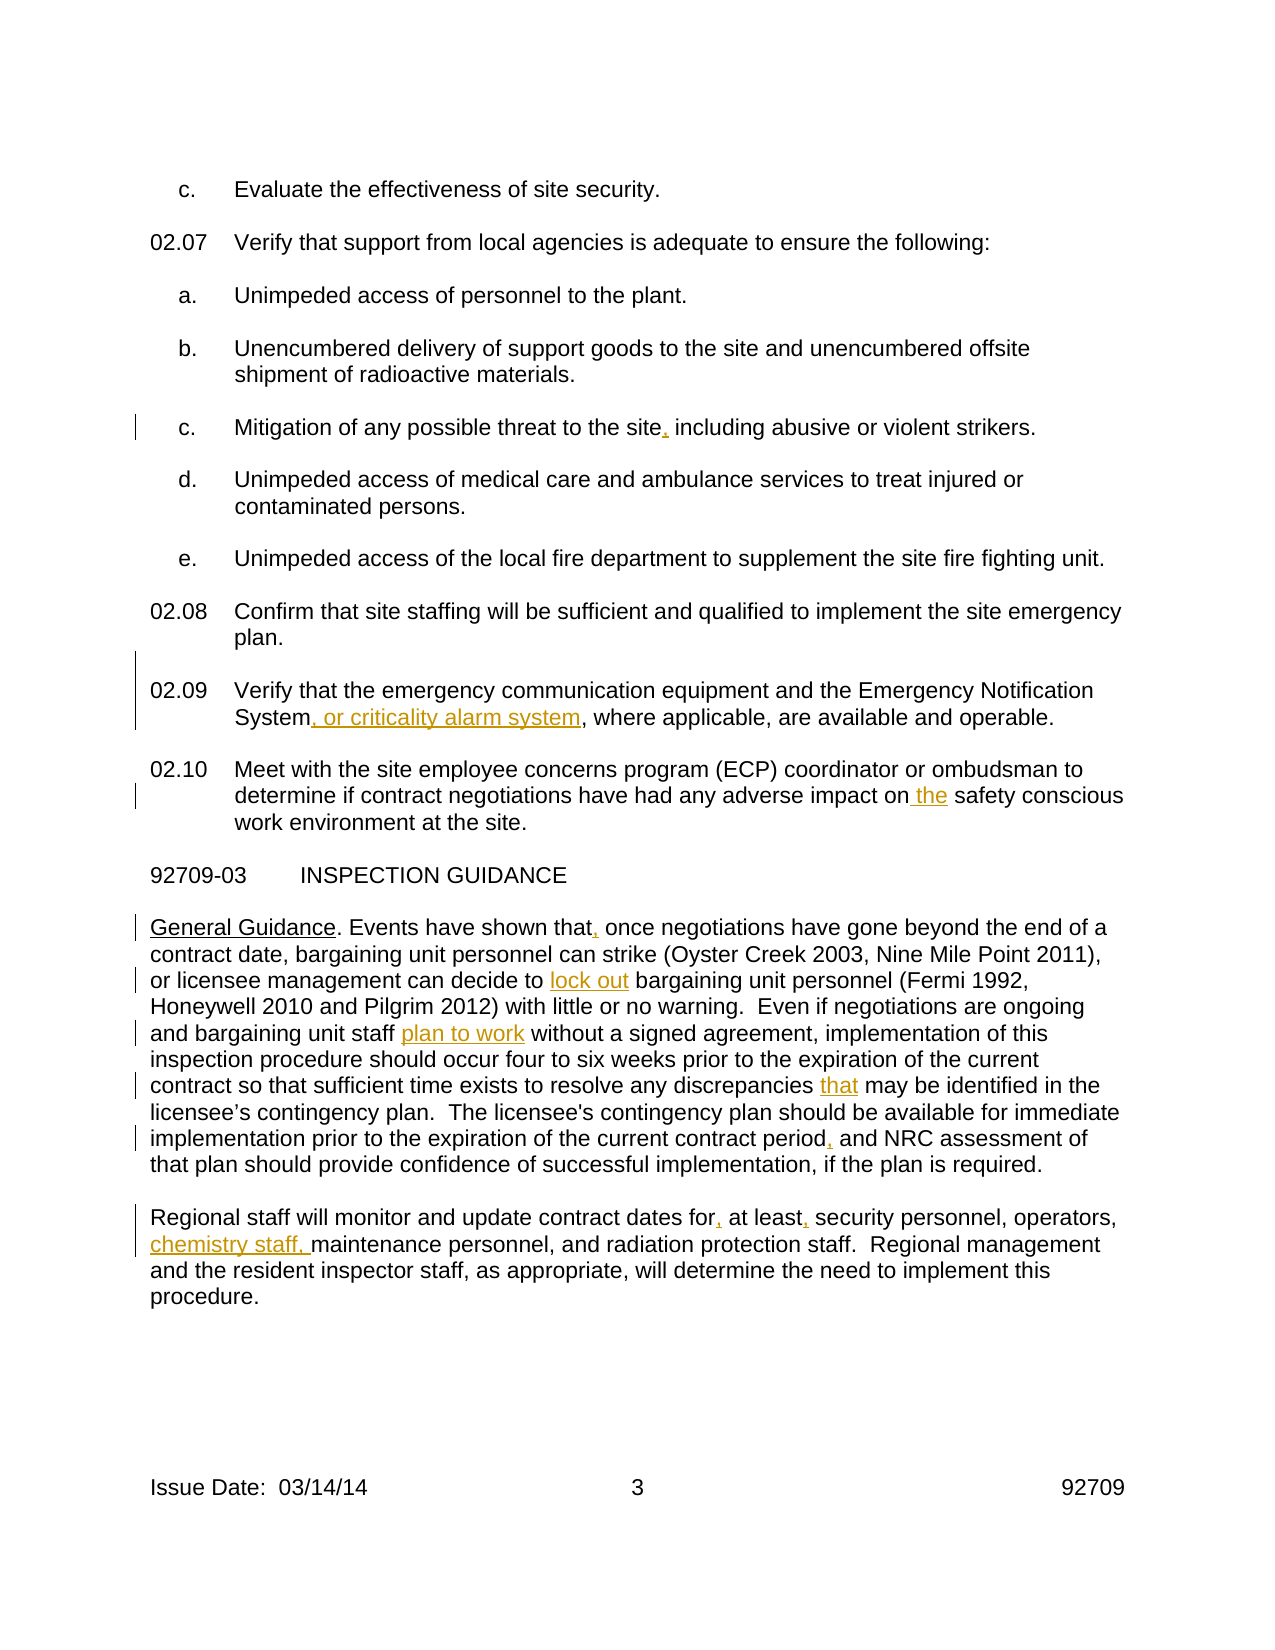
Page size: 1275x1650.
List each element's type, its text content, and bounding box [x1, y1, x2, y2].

text 92709-03 INSPECTION GUIDANCE [150, 862, 1125, 888]
list Mitigation of any possible threat to the site including abusive or violent strikers. [178, 413, 1125, 440]
list Evaluate the effectiveness of site security. [178, 176, 1125, 203]
text 02.07 Verify that support from local agencies is adequate to ensure the following: [150, 229, 1125, 255]
text General Guidance. Events have shown that once negotiations have gone beyond the end of a contract date, bargaining unit personnel can strike (Oyster Creek 2003, Nine Mile Point 2011), or licensee management can decide to bargaining unit personnel (Fermi 1992, Honeywell 2010 and Pilgrim 2012) with little or no warning. Even if negotiations are ongoing and bargaining unit staff without a signed agreement, implementation of this inspection procedure should occur four to six weeks prior to the expiration of the current contract so that sufficient time exists to resolve any discrepancies may be identified in the licensee’s contingency plan. The licensee's contingency plan should be available for immediate implementation prior to the expiration of the current contract period and NRC assessment of that plan should provide confidence of successful implementation, if the plan is required. [150, 914, 1125, 1178]
list Unimpeded access of the local fire department to supplement the site fire fighting unit. [178, 545, 1125, 572]
list Unimpeded access of medical care and ambulance services to treat injured or contaminated persons. [178, 466, 1125, 519]
list Unimpeded access of personnel to the plant. [178, 282, 1125, 308]
text Regional staff will monitor and update contract dates for at least security personnel, operators, maintenance personnel, and radiation protection staff. Regional management and the resident inspector staff, as appropriate, will determine the need to implement this procedure. [150, 1204, 1125, 1309]
list Unencumbered delivery of support goods to the site and unencumbered offsite shipment of radioactive materials. [178, 334, 1125, 387]
text 02.10 Meet with the site employee concerns program (ECP) coordinator or ombudsman to determine if contract negotiations have had any adverse impact on safety conscious work environment at the site. [150, 756, 1125, 835]
text 02.09 Verify that the emergency communication equipment and the Emergency Notification System, where applicable, are available and operable. [150, 677, 1125, 730]
text 02.08 Confirm that site staffing will be sufficient and qualified to implement the site emergency plan. [150, 598, 1125, 651]
